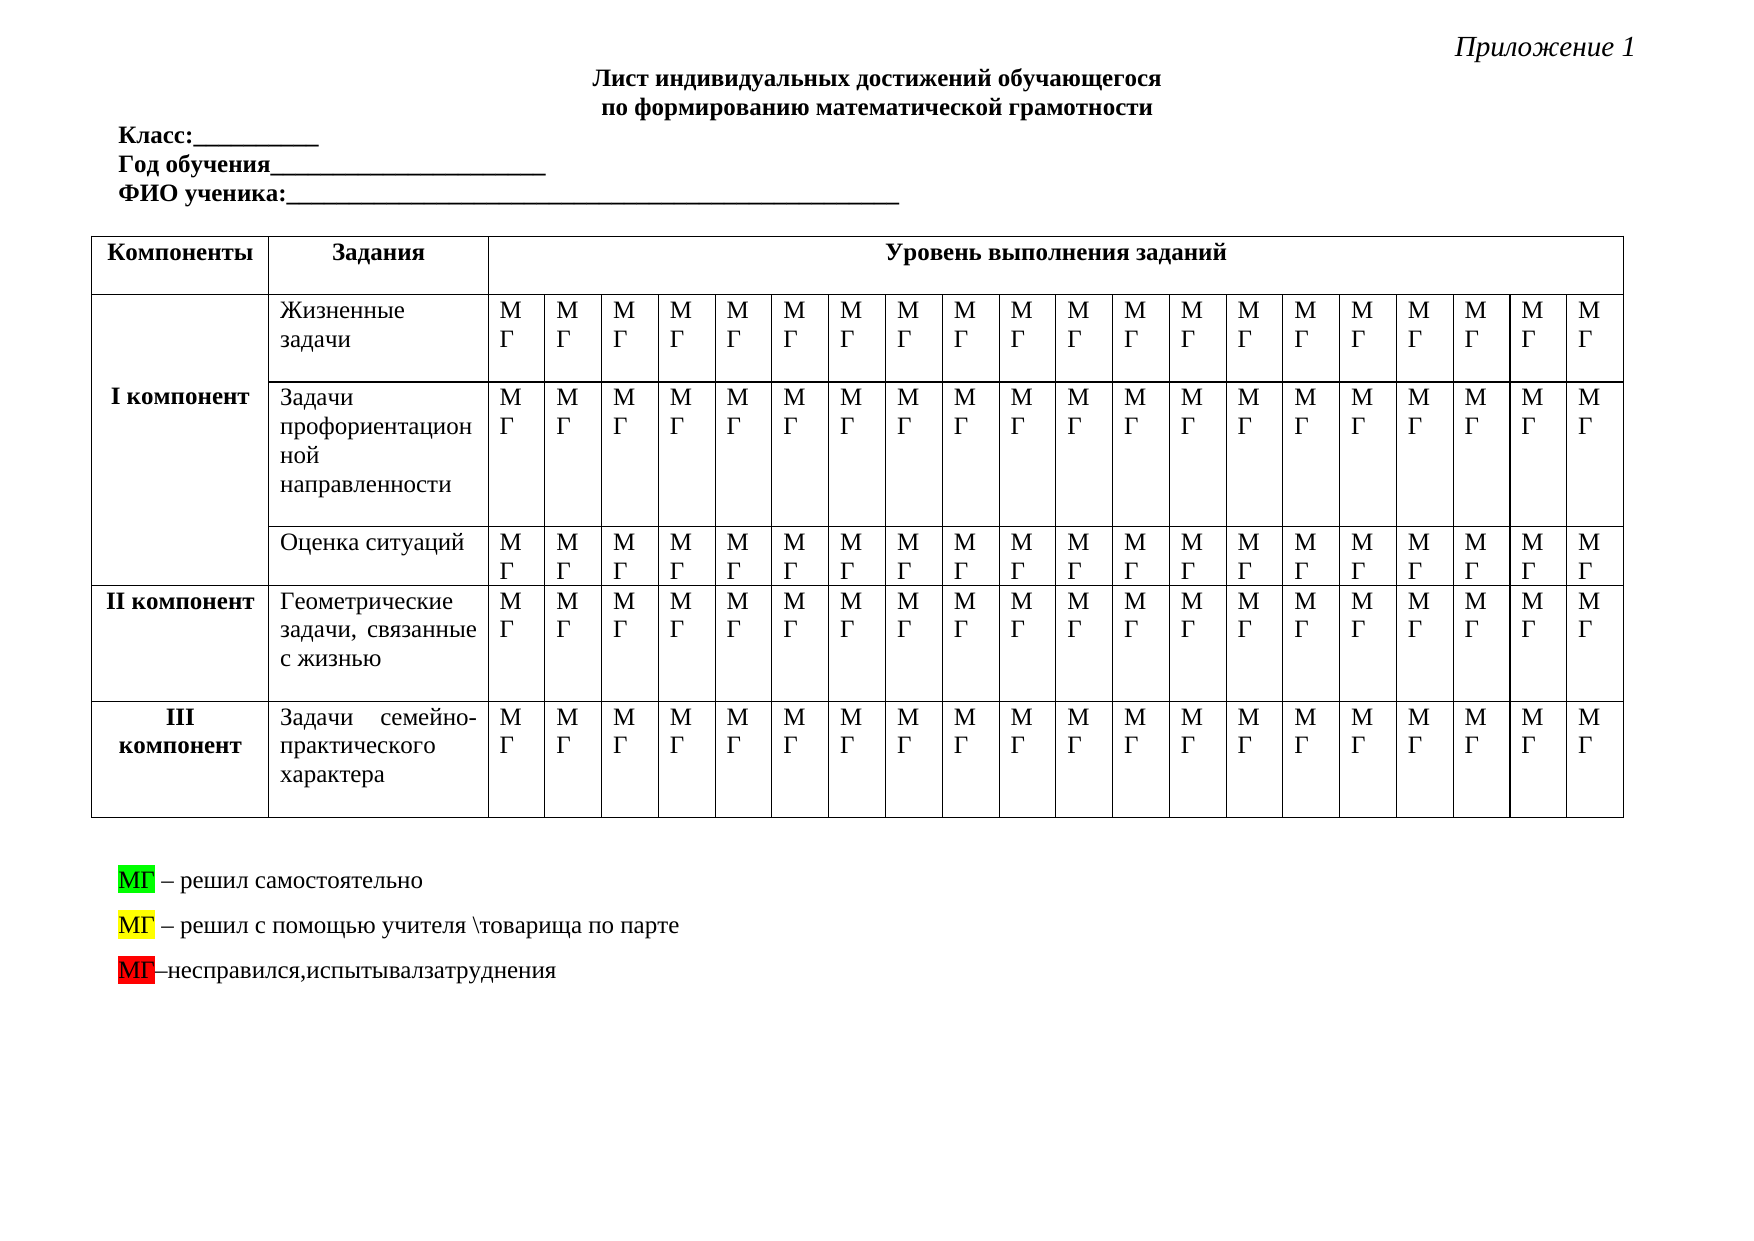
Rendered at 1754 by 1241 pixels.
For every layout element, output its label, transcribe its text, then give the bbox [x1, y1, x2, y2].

table_cell МГ [1454, 586, 1509, 701]
table_cell МГ [1454, 702, 1509, 817]
table_cell Геометрические задачи, связанные с жизнью [269, 586, 488, 701]
table_cell МГ [1511, 527, 1566, 585]
table_cell МГ [489, 527, 544, 585]
table_cell МГ [489, 295, 544, 381]
table_cell МГ [829, 383, 885, 526]
table_cell МГ [1567, 586, 1623, 701]
table_cell МГ [1056, 586, 1112, 701]
table_cell МГ [1227, 527, 1282, 585]
table_cell Оценка ситуаций [269, 527, 488, 585]
table_cell МГ [886, 527, 942, 585]
table_cell МГ [1397, 295, 1453, 381]
table_cell МГ [1170, 383, 1226, 526]
text МГ – решил с помощью учителя \товарища по парте [155, 910, 1636, 939]
table_cell МГ [1397, 527, 1453, 585]
table_cell МГ [545, 383, 601, 526]
table_cell МГ [716, 527, 771, 585]
table_cell МГ [1454, 295, 1509, 381]
table_cell МГ [1227, 295, 1282, 381]
table_cell МГ [489, 383, 544, 526]
text Лист индивидуальных достижений обучающегося [118, 63, 1636, 92]
table_cell МГ [1283, 702, 1339, 817]
table_cell МГ [659, 295, 715, 381]
table_cell МГ [602, 586, 658, 701]
table_cell МГ [659, 383, 715, 526]
table_cell МГ [1567, 383, 1623, 526]
table_cell МГ [659, 702, 715, 817]
table_cell МГ [1227, 702, 1282, 817]
table_cell МГ [772, 702, 828, 817]
table_cell МГ [1397, 702, 1453, 817]
table_cell МГ [772, 383, 828, 526]
table_cell МГ [602, 527, 658, 585]
table_cell Жизненные задачи [269, 295, 488, 381]
table_cell МГ [1340, 586, 1396, 701]
table_cell МГ [716, 702, 771, 817]
table_cell МГ [772, 295, 828, 381]
table_cell МГ [1170, 295, 1226, 381]
table_header Уровень выполнения заданий [489, 237, 1623, 294]
table_cell МГ [659, 527, 715, 585]
table_cell МГ [1227, 586, 1282, 701]
table_cell МГ [943, 383, 999, 526]
table_cell МГ [1340, 295, 1396, 381]
table_cell МГ [772, 527, 828, 585]
table_cell МГ [1283, 586, 1339, 701]
table_cell I компонент [92, 295, 268, 585]
table_cell МГ [886, 586, 942, 701]
table_cell МГ [1454, 527, 1509, 585]
table_cell МГ [1567, 295, 1623, 381]
table_cell МГ [1283, 383, 1339, 526]
table_cell МГ [943, 586, 999, 701]
table_cell МГ [1000, 586, 1055, 701]
table_cell МГ [1056, 383, 1112, 526]
table_cell МГ [1113, 295, 1169, 381]
table_cell МГ [1340, 702, 1396, 817]
table_cell МГ [716, 295, 771, 381]
table_cell МГ [829, 295, 885, 381]
table_cell МГ [1454, 383, 1509, 526]
table_cell МГ [1000, 295, 1055, 381]
table_cell МГ [886, 383, 942, 526]
table_cell МГ [886, 702, 942, 817]
table_cell II компонент [92, 586, 268, 701]
table_cell МГ [1227, 383, 1282, 526]
table_cell МГ [1340, 383, 1396, 526]
table_cell МГ [1113, 586, 1169, 701]
table_cell МГ [545, 702, 601, 817]
table_cell МГ [545, 586, 601, 701]
table_cell МГ [1000, 527, 1055, 585]
table_cell МГ [545, 527, 601, 585]
table_header Задания [269, 237, 488, 294]
table_cell МГ [602, 383, 658, 526]
table_cell МГ [1000, 702, 1055, 817]
table_cell МГ [943, 295, 999, 381]
table_cell МГ [602, 295, 658, 381]
table_cell МГ [545, 295, 601, 381]
table_cell МГ [1000, 383, 1055, 526]
table_cell МГ [1170, 586, 1226, 701]
table_cell МГ [829, 527, 885, 585]
table_cell МГ [1113, 702, 1169, 817]
table_cell МГ [1340, 527, 1396, 585]
table_cell МГ [1511, 295, 1566, 381]
table_cell МГ [1056, 295, 1112, 381]
text ФИО ученика:_________________________________________________ [118, 178, 1636, 207]
table_cell МГ [829, 586, 885, 701]
table_cell МГ [1283, 527, 1339, 585]
table_cell МГ [1511, 383, 1566, 526]
table_cell МГ [489, 586, 544, 701]
table_cell МГ [716, 586, 771, 701]
table_cell МГ [772, 586, 828, 701]
table_cell МГ [1511, 586, 1566, 701]
table_cell МГ [1567, 702, 1623, 817]
table_cell МГ [1170, 527, 1226, 585]
table_cell МГ [602, 702, 658, 817]
table_cell МГ [489, 702, 544, 817]
table_cell МГ [1113, 527, 1169, 585]
table_cell МГ [716, 383, 771, 526]
table_cell МГ [943, 702, 999, 817]
table_cell МГ [1056, 702, 1112, 817]
table_cell Задачи семейно-практического характера [269, 702, 488, 817]
text Приложение 1 [118, 29, 1636, 63]
table_cell МГ [1567, 527, 1623, 585]
table_cell Задачи профориентационной направленности [269, 383, 488, 526]
table_cell МГ [943, 527, 999, 585]
table_cell МГ [1397, 586, 1453, 701]
table_cell МГ [659, 586, 715, 701]
table_cell МГ [886, 295, 942, 381]
table_cell МГ [1283, 295, 1339, 381]
table_cell III компонент [92, 702, 268, 817]
table_cell МГ [1397, 383, 1453, 526]
table_cell МГ [1511, 702, 1566, 817]
text МГ – решил самостоятельно [155, 865, 1636, 893]
table_header Компоненты [92, 237, 268, 294]
table_cell МГ [1056, 527, 1112, 585]
table_cell МГ [829, 702, 885, 817]
text по формированию математической грамотности [118, 92, 1636, 121]
text Год обучения______________________ [118, 149, 1636, 178]
table_cell МГ [1170, 702, 1226, 817]
text Класс:__________ [118, 121, 1636, 149]
text МГ–несправился,испытывалзатруднения [155, 956, 1636, 984]
table_cell МГ [1113, 383, 1169, 526]
